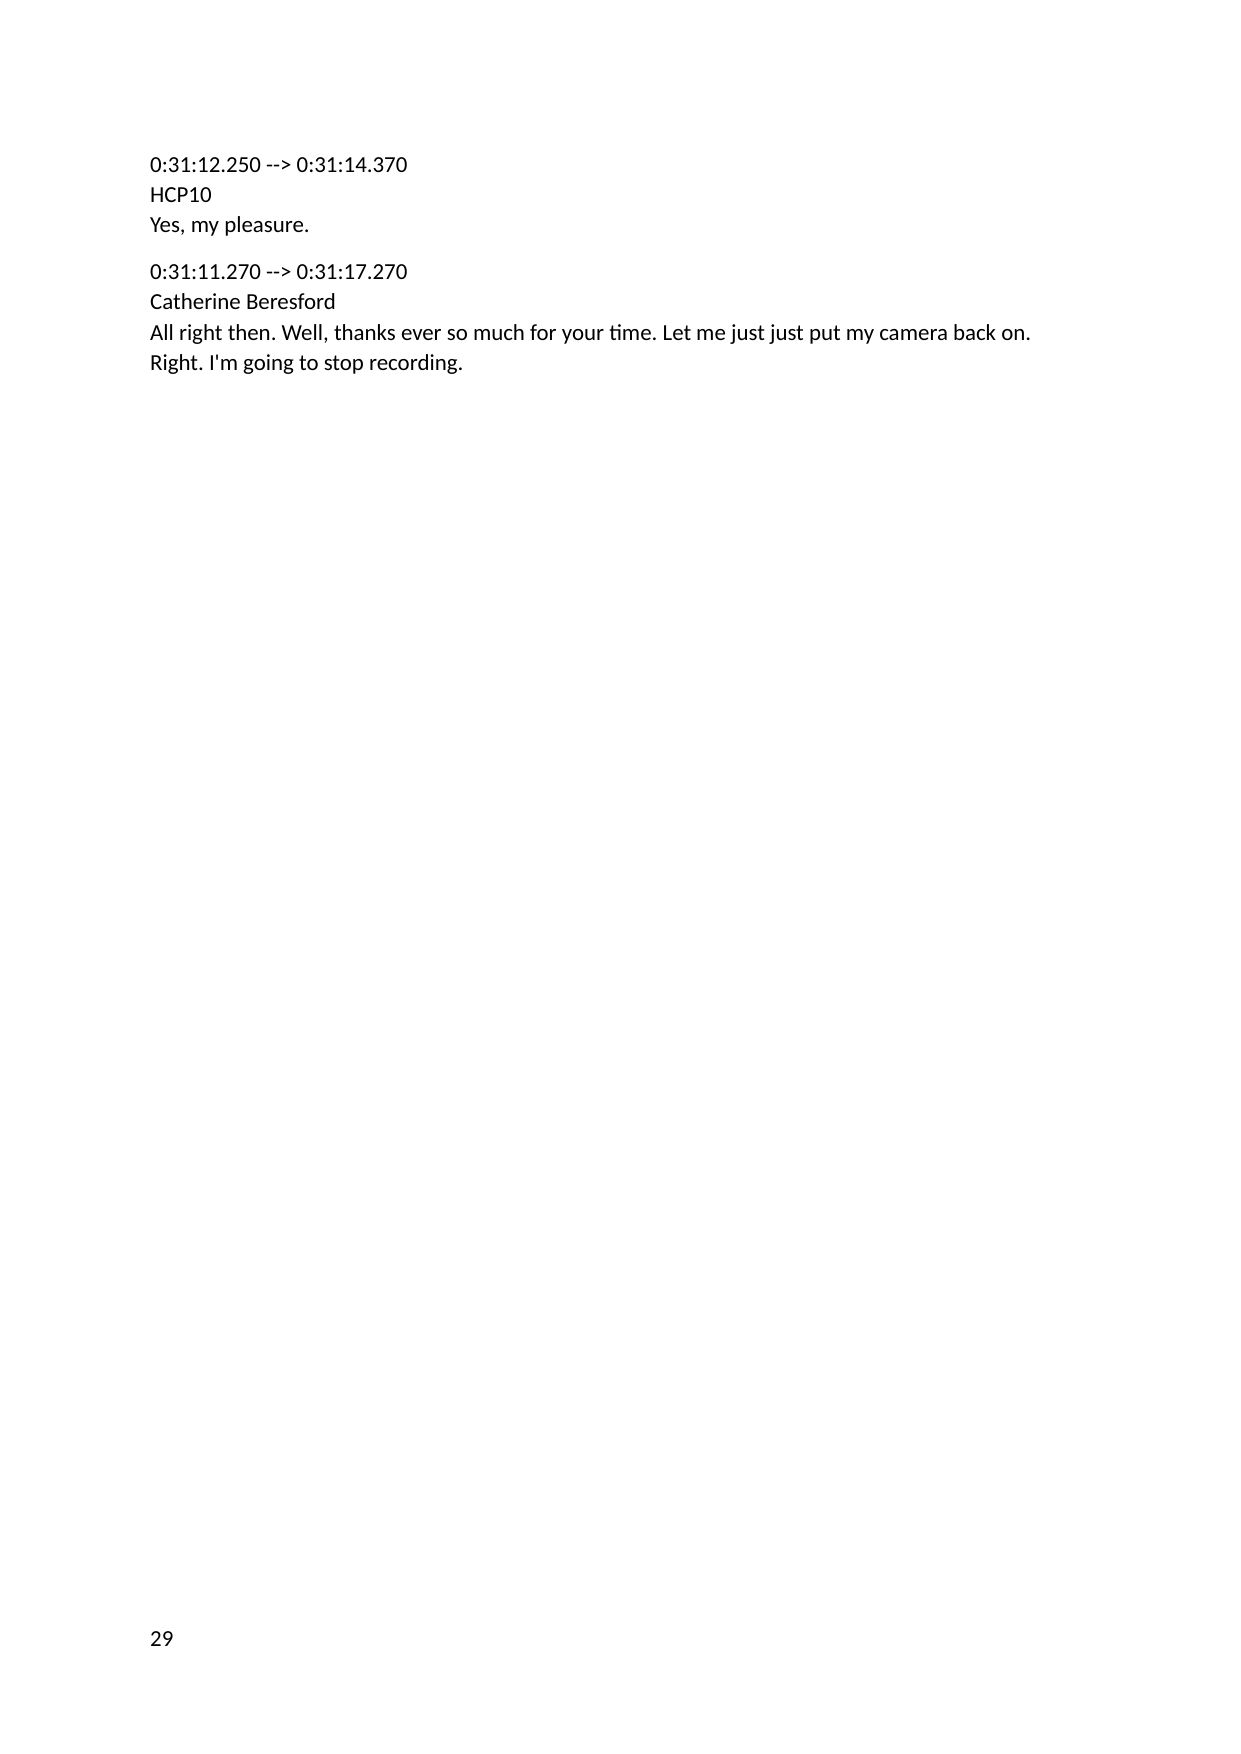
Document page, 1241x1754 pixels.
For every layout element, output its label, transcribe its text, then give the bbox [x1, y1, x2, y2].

text 0:31:11.270 --> 0:31:17.270 Catherine Beresford All right then. Well, thanks ever so much for your time. Let me just just put my camera back on. Right. I'm going to stop recording. [150, 257, 1090, 376]
text 0:31:12.250 --> 0:31:14.370 HCP10 Yes, my pleasure. [150, 150, 1090, 238]
